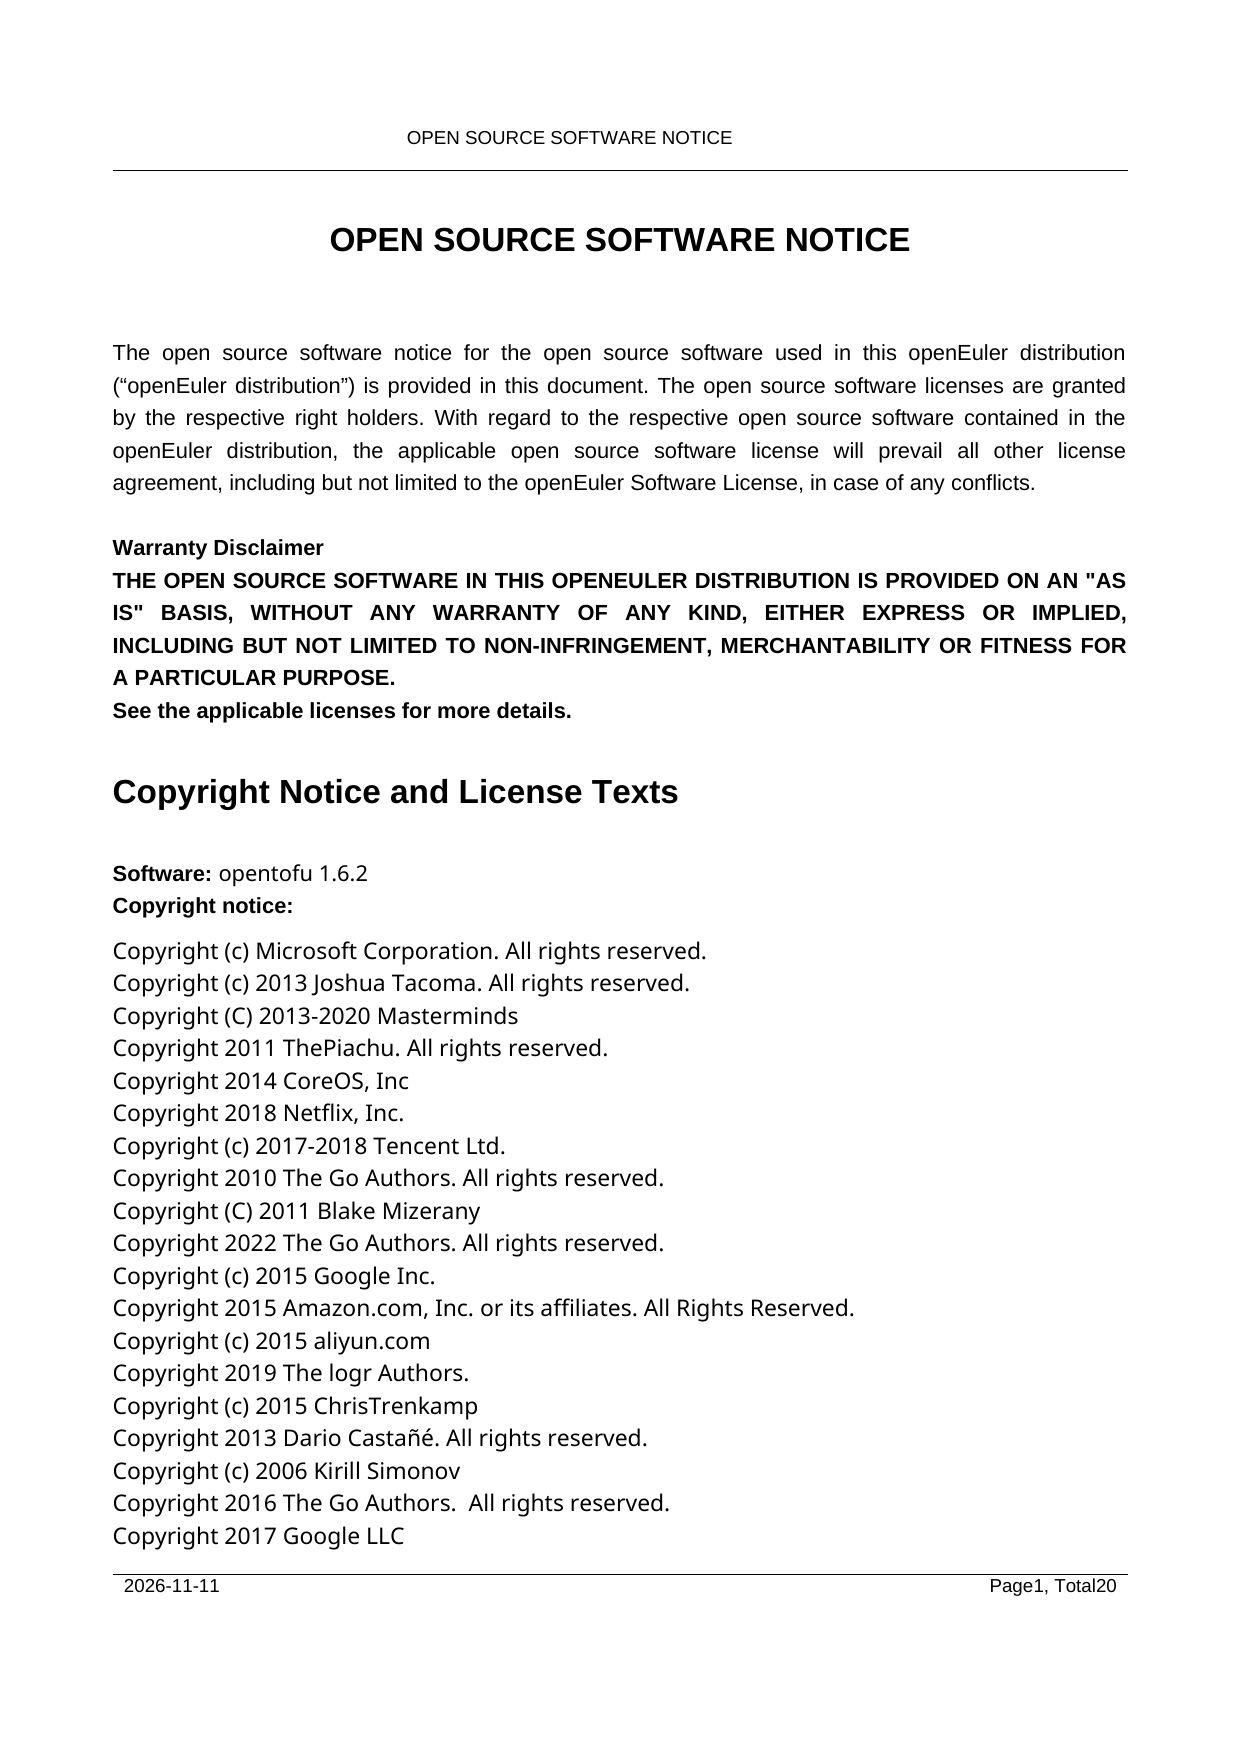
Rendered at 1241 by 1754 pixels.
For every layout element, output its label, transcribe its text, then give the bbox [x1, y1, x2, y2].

title Software: opentofu 1.6.2 [112, 856, 1128, 889]
text Copyright notice: [112, 889, 1128, 921]
text Warranty Disclaimer [112, 531, 1128, 564]
text The open source software notice for the open source software used in this openEuler distribution (“openEuler distribution”) is provided in this document. The open source software licenses are granted by the respective right holders. With regard to the respective open source software contained in the openEuler distribution, the applicable open source software license will prevail all other license agreement, including but not limited to the openEuler Software License, in case of any conflicts. [112, 336, 1128, 499]
text OPEN SOURCE SOFTWARE NOTICE [112, 206, 1128, 271]
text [112, 934, 1128, 1551]
text Copyright Notice and License Texts [112, 759, 1128, 824]
text THE OPEN SOURCE SOFTWARE IN THIS OPENEULER DISTRIBUTION IS PROVIDED ON AN "AS IS" BASIS, WITHOUT ANY WARRANTY OF ANY KIND, EITHER EXPRESS OR IMPLIED, INCLUDING BUT NOT LIMITED TO NON-INFRINGEMENT, MERCHANTABILITY OR FITNESS FOR A PARTICULAR PURPOSE. See the applicable licenses for more details. [112, 564, 1128, 726]
